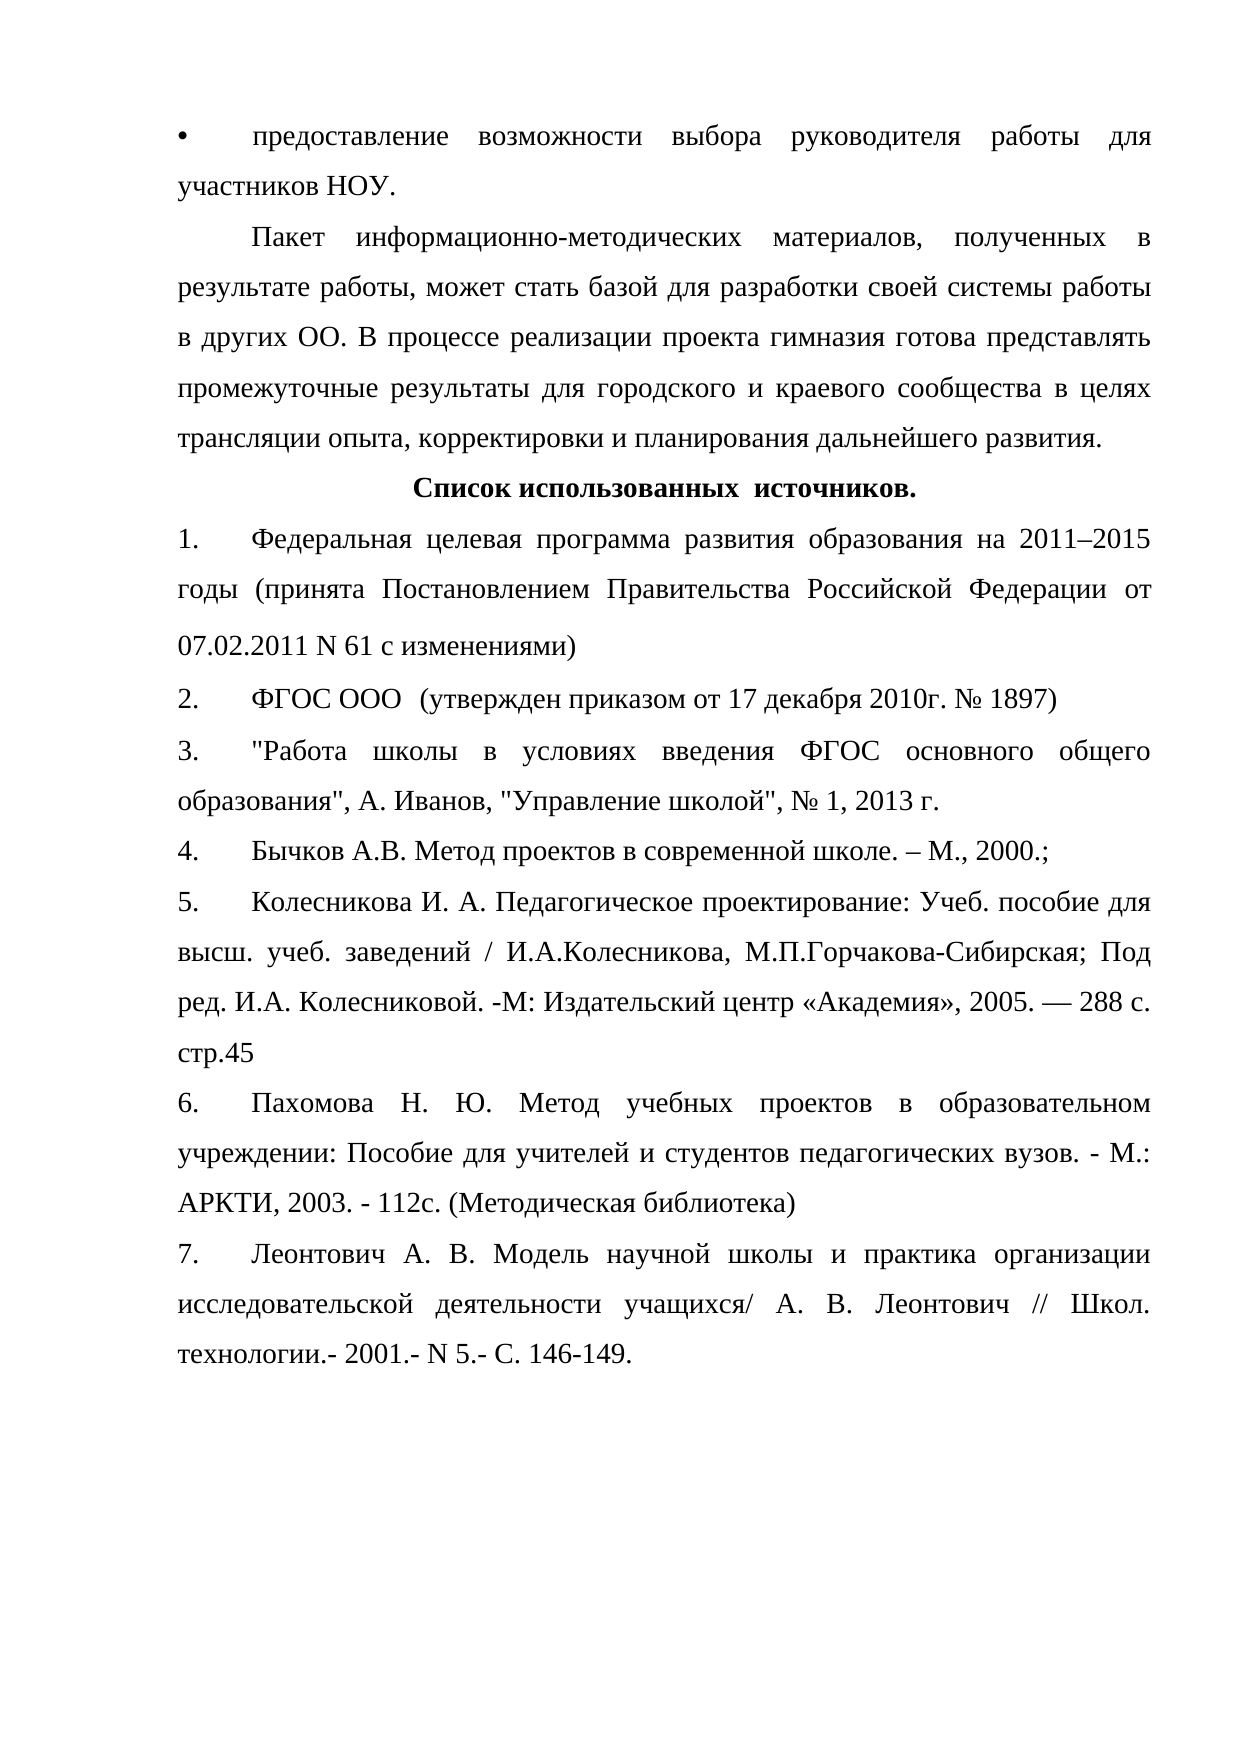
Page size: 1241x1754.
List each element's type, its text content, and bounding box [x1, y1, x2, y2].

list ФГОС ООО (утвержден приказом от 17 декабря 2010г. № 1897) [177, 681, 1152, 715]
text Пакет информационно-методических материалов, полученных в результате работы, может стать базой для разработки своей системы работы в других ОО. В процессе реализации проекта гимназия готова представлять промежуточные результаты для городского и краевого сообщества в целях трансляции опыта, корректировки и планирования дальнейшего развития. [177, 219, 1152, 454]
list Федеральная целевая программа развития образования на 2011–2015 годы (принята Постановлением Правительства Российской Федерации от 07.02.2011 N 61 с изменениями) [177, 521, 1152, 662]
list предоставление возможности выбора руководителя работы для участников НОУ. [177, 118, 1152, 202]
list Пахомова Н. Ю. Метод учебных проектов в образовательном учреждении: Пособие для учителей и студентов педагогических вузов. - М.: АРКТИ, 2003. - 112с. (Методическая библиотека) [177, 1085, 1152, 1219]
list Колесникова И. А. Педагогическое проектирование: Учеб. пособие для высш. учеб. заведений / И.А.Колесникова, М.П.Горчакова-Сибирская; Под ред. И.А. Колесниковой. -М: Издательский центр «Академия», 2005. — 288 с. стр.45 [177, 884, 1152, 1068]
list Леонтович А. В. Модель научной школы и практика организации исследовательской деятельности учащихся/ А. В. Леонтович // Школ. технологии.- 2001.- N 5.- C. 146-149. [177, 1236, 1152, 1370]
list "Работа школы в условиях введения ФГОС основного общего образования", А. Иванов, "Управление школой", № 1, 2013 г. [177, 733, 1152, 817]
list Бычков А.В. Метод проектов в современной школе. – М., 2000.; [177, 833, 1152, 867]
text Список использованных источников. [177, 470, 1152, 504]
